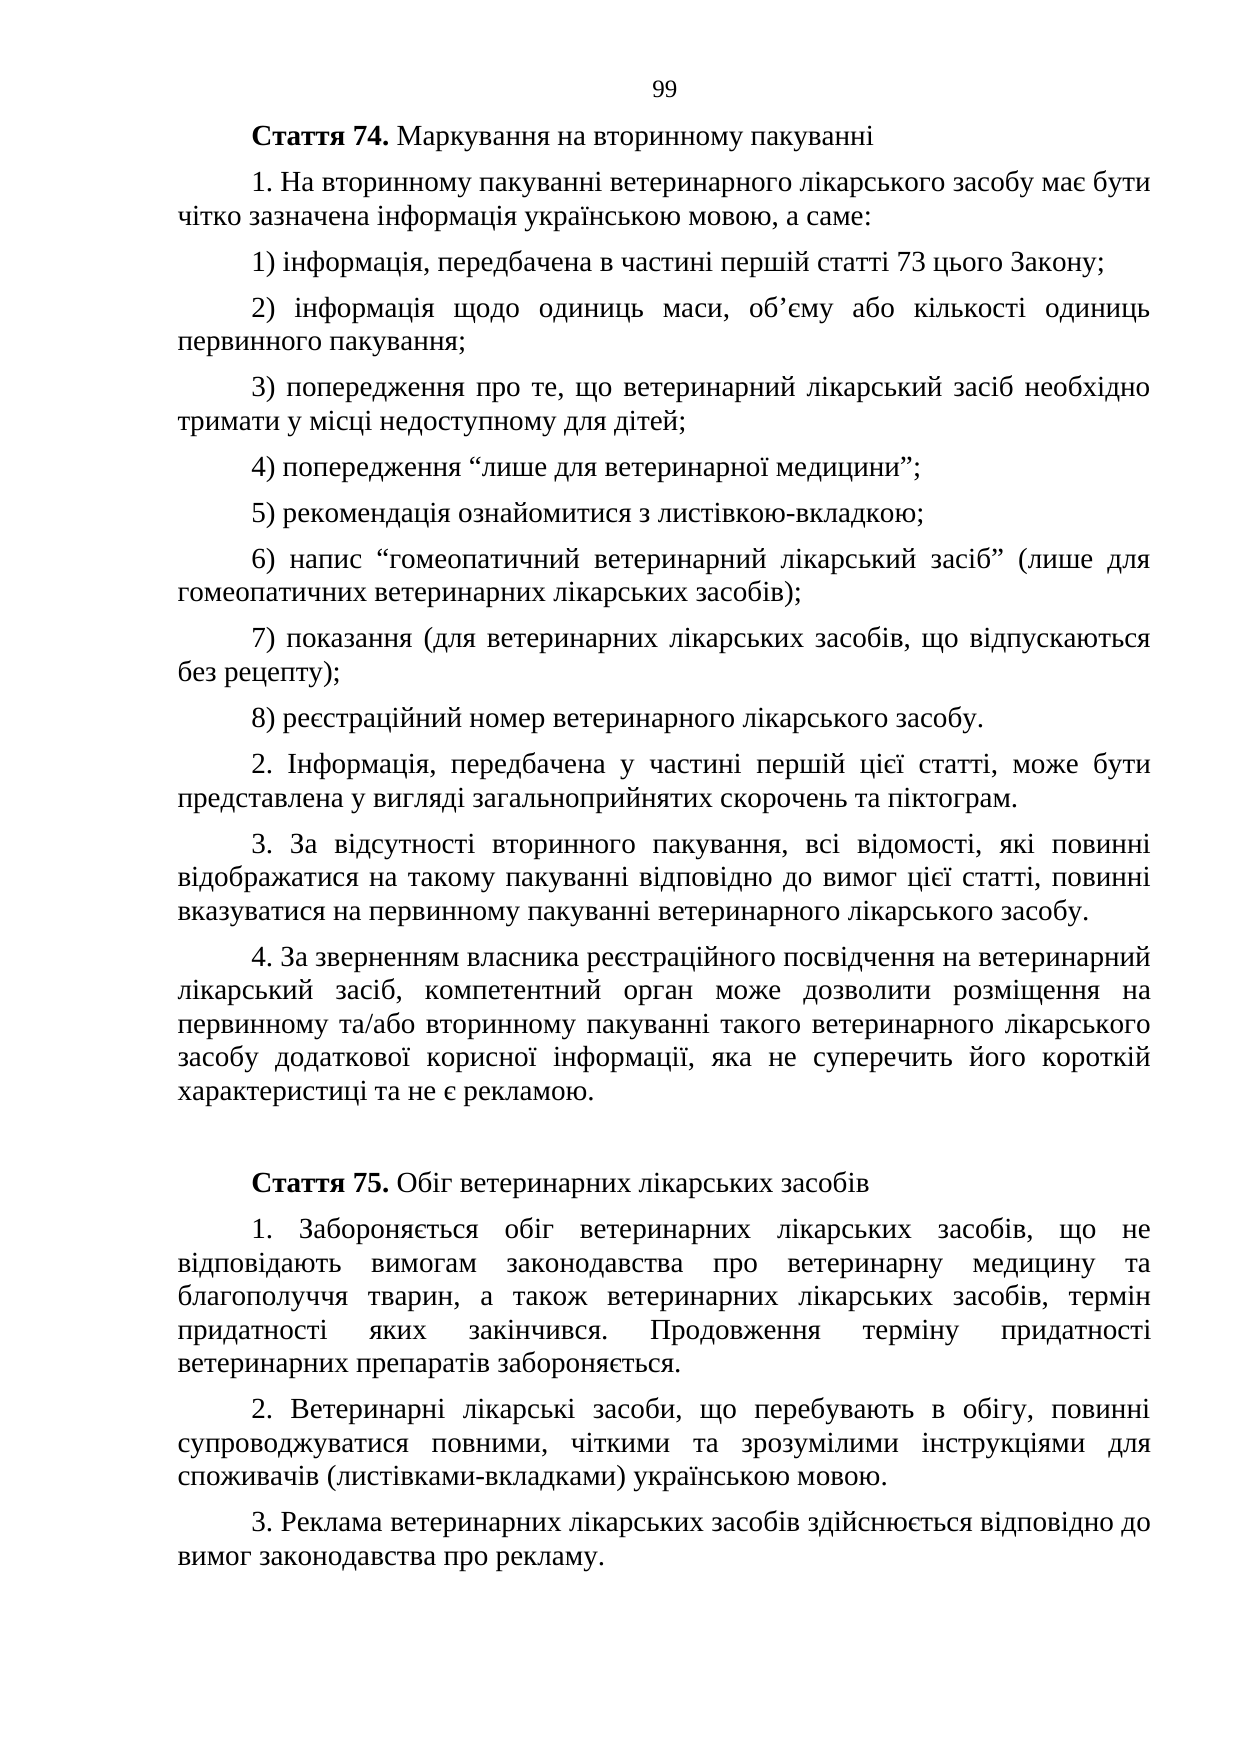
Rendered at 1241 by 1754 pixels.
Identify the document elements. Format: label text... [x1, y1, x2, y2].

text 2. Ветеринарні лікарські засоби, що перебувають в обігу, повинні супроводжуватися повними, чіткими та зрозумілими інструкціями для споживачів (листівками-вкладками) українською мовою. [177, 1391, 1152, 1492]
text Стаття 75. Обіг ветеринарних лікарських засобів [177, 1165, 1152, 1199]
text 2. Інформація, передбачена у частині першій цієї статті, може бути представлена у вигляді загальноприйнятих скорочень та піктограм. [177, 746, 1152, 813]
text 1. Забороняється обіг ветеринарних лікарських засобів, що не відповідають вимогам законодавства про ветеринарну медицину та благополуччя тварин, а також ветеринарних лікарських засобів, термін придатності яких закінчився. Продовження терміну придатності ветеринарних препаратів забороняється. [177, 1211, 1152, 1379]
text 3. За відсутності вторинного пакування, всі відомості, які повинні відображатися на такому пакуванні відповідно до вимог цієї статті, повинні вказуватися на первинному пакуванні ветеринарного лікарського засобу. [177, 826, 1152, 926]
text 2) інформація щодо одиниць маси, об’єму або кількості одиниць первинного пакування; [177, 290, 1152, 357]
text 3. Реклама ветеринарних лікарських засобів здійснюється відповідно до вимог законодавства про рекламу. [177, 1504, 1152, 1572]
text 6) напис “гомеопатичний ветеринарний лікарський засіб” (лише для гомеопатичних ветеринарних лікарських засобів); [177, 541, 1152, 608]
text 8) реєстраційний номер ветеринарного лікарського засобу. [177, 700, 1152, 734]
text 3) попередження про те, що ветеринарний лікарський засіб необхідно тримати у місці недоступному для дітей; [177, 369, 1152, 436]
text 1) інформація, передбачена в частині першій статті 73 цього Закону; [177, 244, 1152, 277]
text 4) попередження “лише для ветеринарної медицини”; [177, 449, 1152, 482]
text 1. На вторинному пакуванні ветеринарного лікарського засобу має бути чітко зазначена інформація українською мовою, а саме: [177, 164, 1152, 231]
text 7) показання (для ветеринарних лікарських засобів, що відпускаються без рецепту); [177, 621, 1152, 688]
text Стаття 74. Маркування на вторинному пакуванні [177, 118, 1152, 152]
text 4. За зверненням власника реєстраційного посвідчення на ветеринарний лікарський засіб, компетентний орган може дозволити розміщення на первинному та/або вторинному пакуванні такого ветеринарного лікарського засобу додаткової корисної інформації, яка не суперечить його короткій характеристиці та не є рекламою. [177, 939, 1152, 1107]
text 5) рекомендація ознайомитися з листівкою-вкладкою; [177, 495, 1152, 528]
